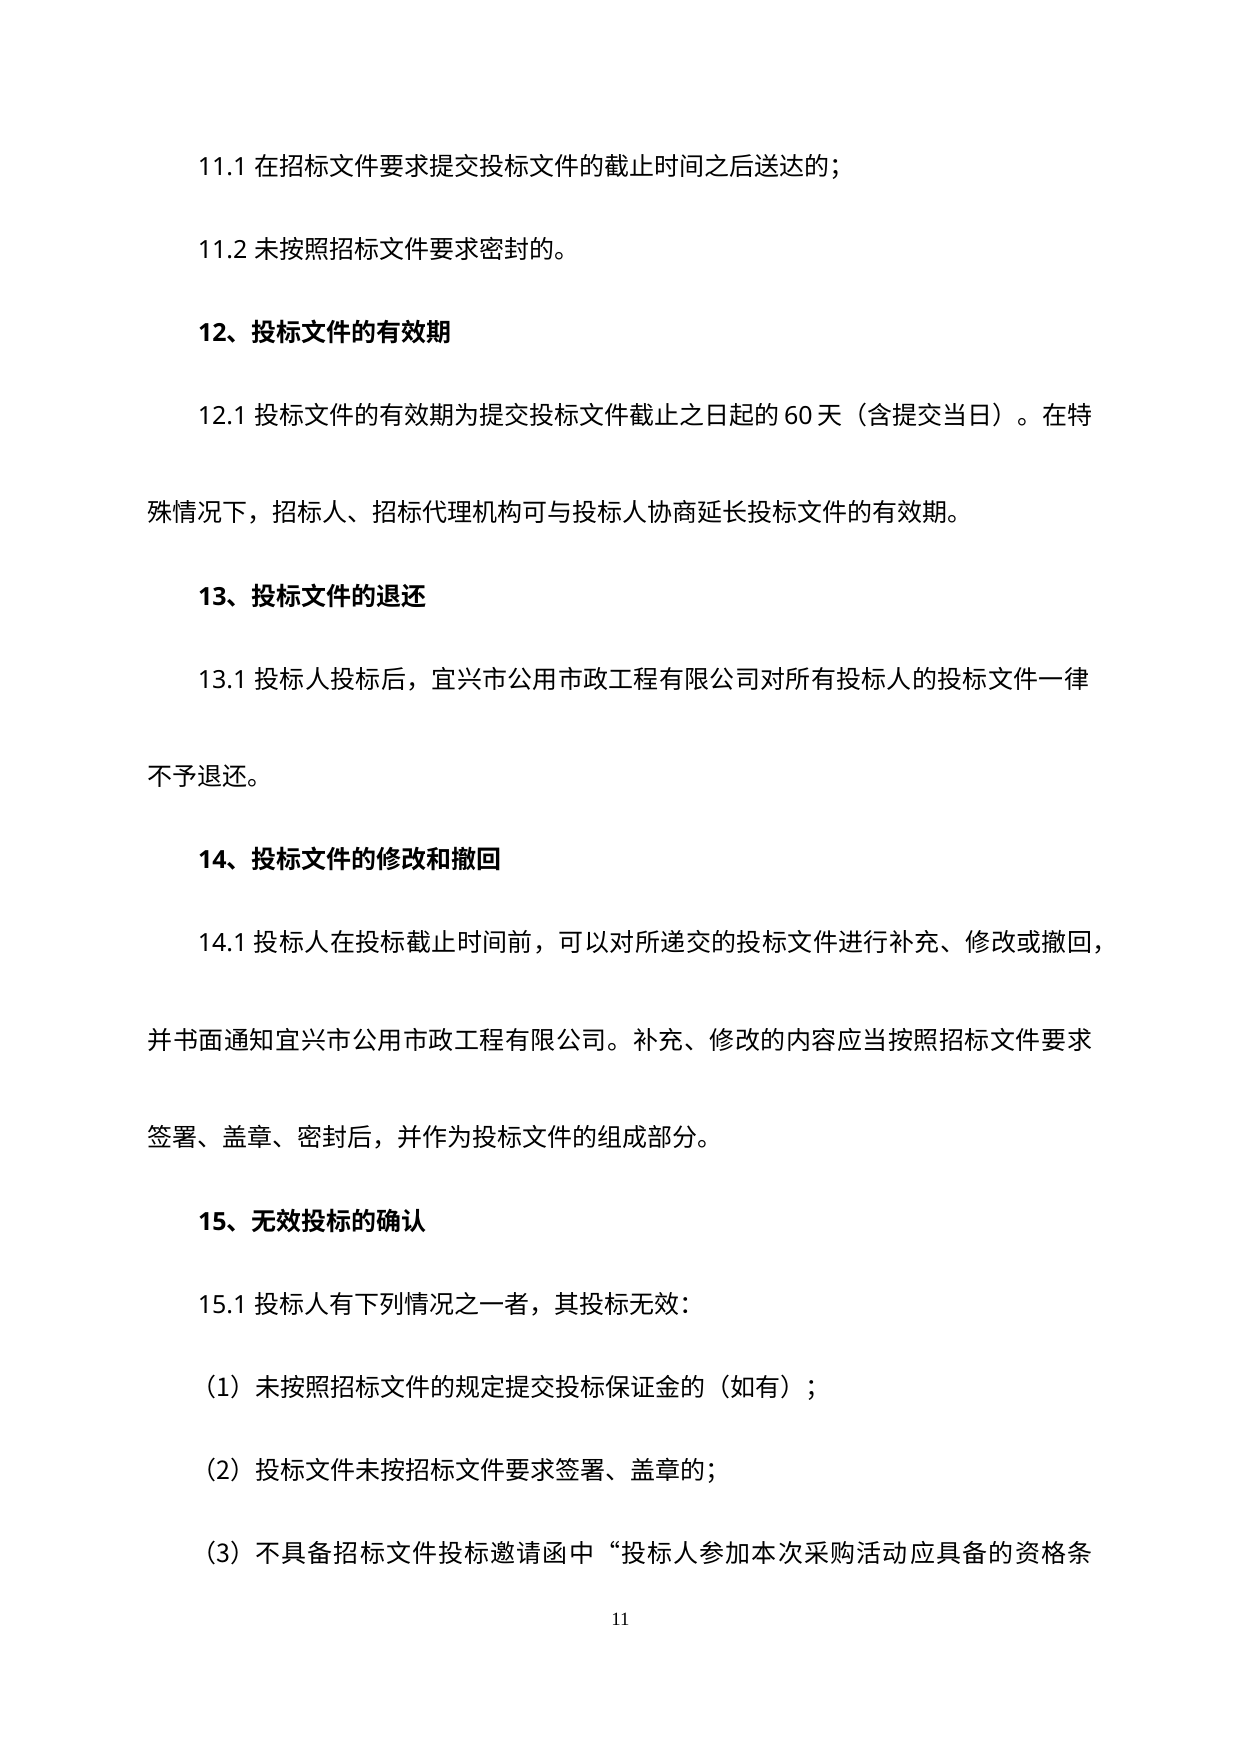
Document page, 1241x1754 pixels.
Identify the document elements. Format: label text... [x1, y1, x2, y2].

list 投标文件未按招标文件要求签署、盖章的； [148, 1436, 1092, 1501]
text 11.1 在招标文件要求提交投标文件的截止时间之后送达的； [148, 132, 1092, 197]
text 12、投标文件的有效期 [148, 298, 1092, 363]
list 未按照招标文件的规定提交投标保证金的（如有）； [148, 1353, 1092, 1418]
text 11.2 未按照招标文件要求密封的。 [148, 215, 1092, 280]
text 15、无效投标的确认 [148, 1187, 1092, 1252]
text 14、投标文件的修改和撤回 [148, 825, 1092, 890]
text 14.1 投标人在投标截止时间前，可以对所递交的投标文件进行补充、修改或撤回，并书面通知宜兴市公用市政工程有限公司。补充、修改的内容应当按照招标文件要求签署、盖章、密封后，并作为投标文件的组成部分。 [148, 908, 1092, 1168]
text 13、投标文件的退还 [148, 562, 1092, 627]
text 13.1 投标人投标后，宜兴市公用市政工程有限公司对所有投标人的投标文件一律不予退还。 [148, 645, 1092, 807]
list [148, 1519, 1092, 1584]
text 15.1 投标人有下列情况之一者，其投标无效： [148, 1270, 1092, 1335]
text 12.1 投标文件的有效期为提交投标文件截止之日起的60天（含提交当日）。在特殊情况下，招标人、招标代理机构可与投标人协商延长投标文件的有效期。 [148, 381, 1092, 543]
